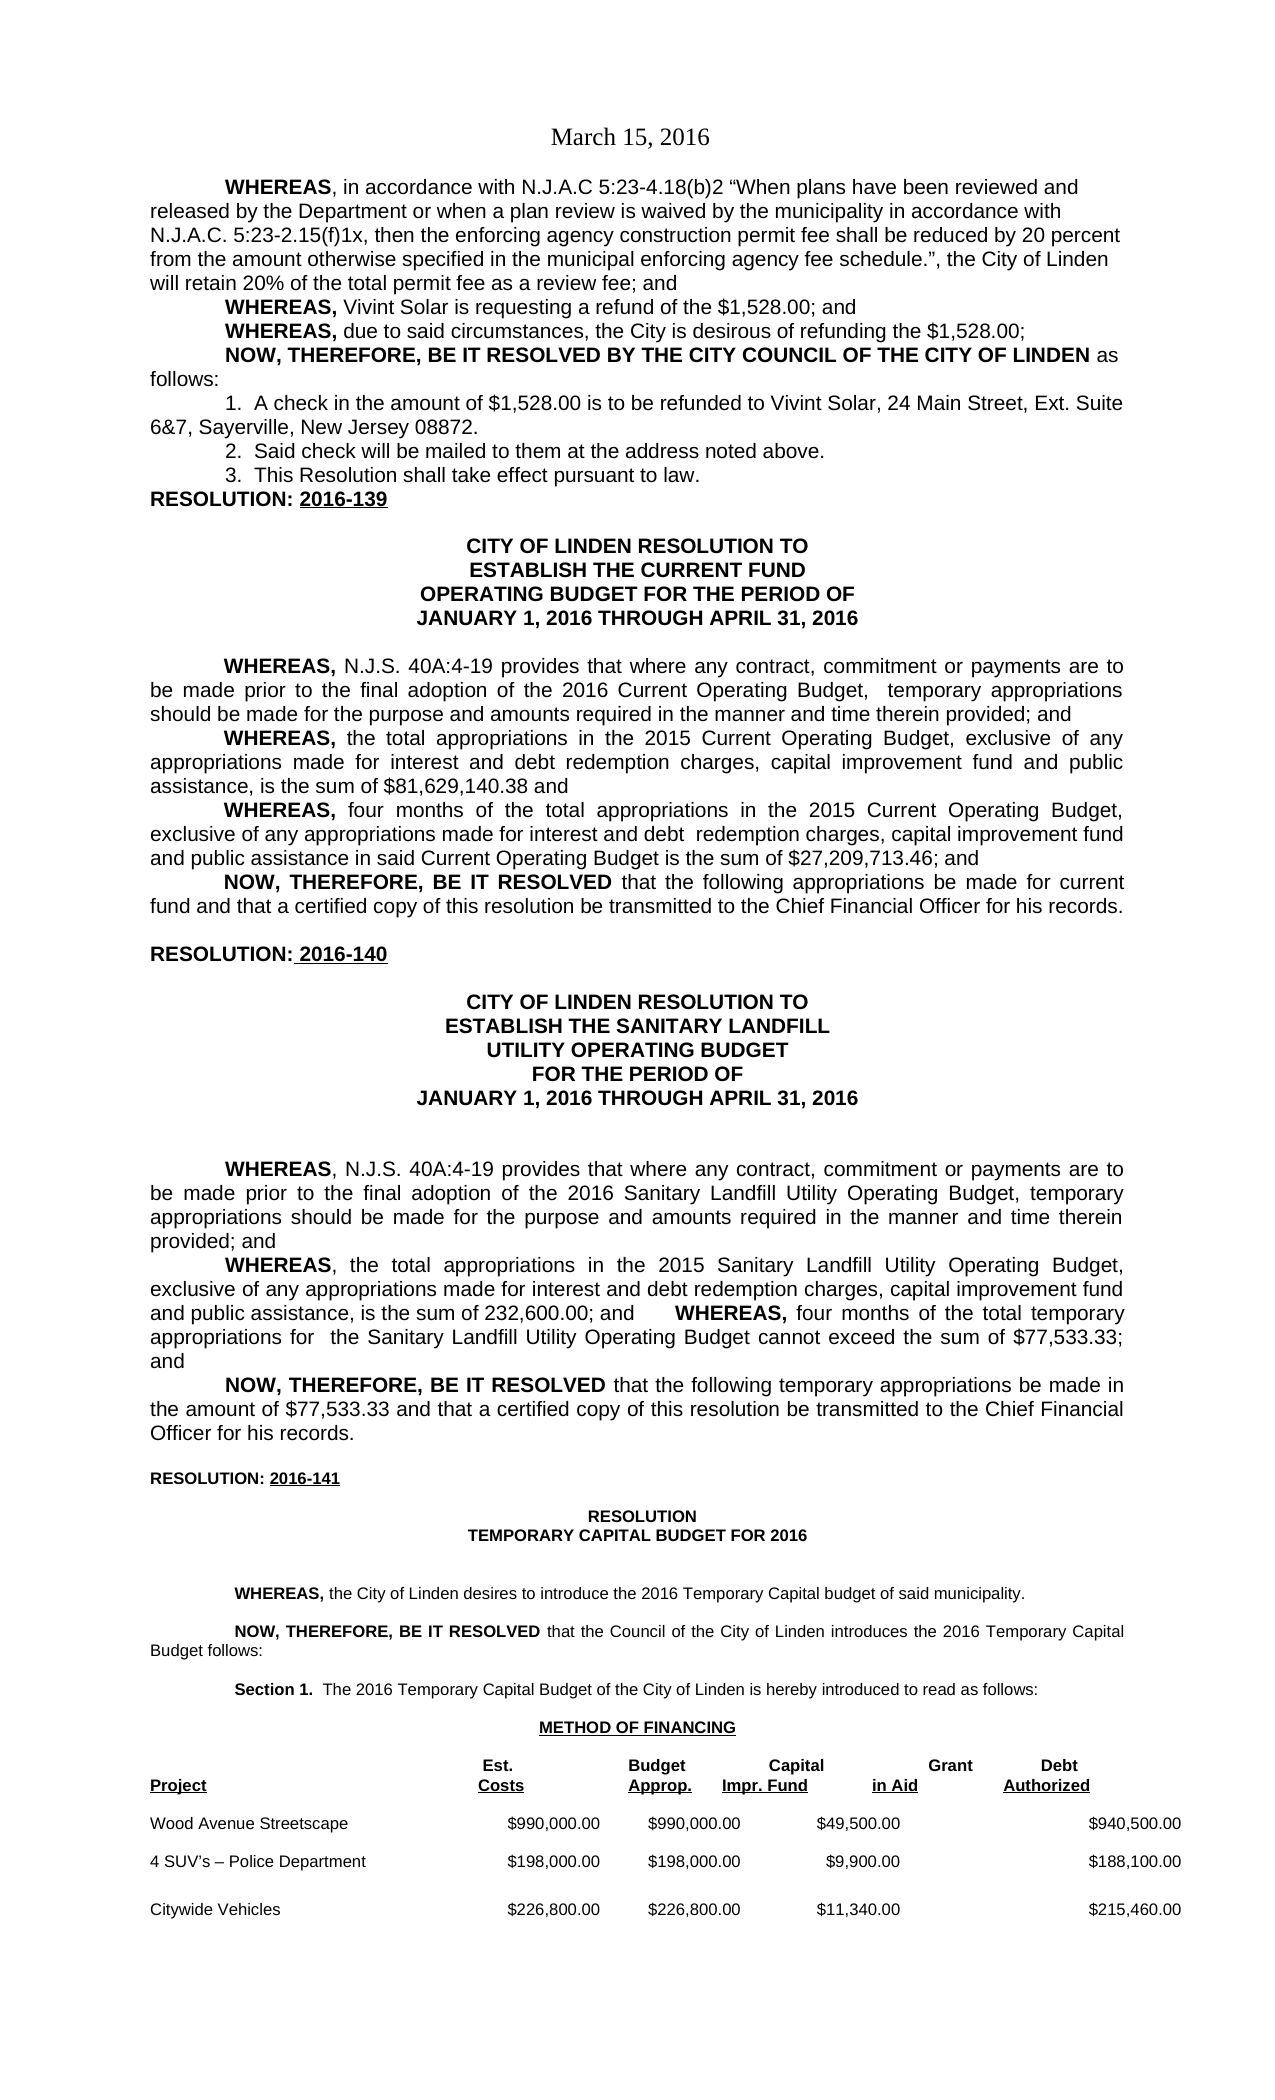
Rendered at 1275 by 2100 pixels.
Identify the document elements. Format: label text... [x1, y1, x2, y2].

text Est. Budget Capital Grant Debt [459, 1756, 1125, 1775]
text 3. This Resolution shall take effect pursuant to law. [150, 462, 1125, 486]
text WHEREAS, the total appropriations in the 2015 Sanitary Landfill Utility Operating Budget, exclusive of any appropriations made for interest and debt redemption charges, capital improvement fund and public assistance, is the sum of 232,600.00; and WHEREAS, four months of the total temporary appropriations for the Sanitary Landfill Utility Operating Budget cannot exceed the sum of $77,533.33; and [150, 1253, 1125, 1373]
text CITY OF LINDEN RESOLUTION TO [150, 534, 1125, 558]
text Wood Avenue Streetscape $990,000.00 $990,000.00 $49,500.00 $940,500.00 [150, 1814, 1125, 1833]
text JANUARY 1, 2016 THROUGH APRIL 31, 2016 [150, 1085, 1125, 1109]
text 4 SUV’s – Police Department $198,000.00 $198,000.00 $9,900.00 $188,100.00 [150, 1852, 1125, 1871]
text RESOLUTION: 2016-139 [150, 486, 1125, 510]
text WHEREAS, the City of Linden desires to introduce the 2016 Temporary Capital budget of said municipality. [150, 1584, 1125, 1603]
text RESOLUTION: 2016-141 [150, 1469, 1125, 1488]
text TEMPORARY CAPITAL BUDGET FOR 2016 [150, 1526, 1125, 1545]
text OPERATING BUDGET FOR THE PERIOD OF [150, 582, 1125, 606]
text ESTABLISH THE CURRENT FUND [150, 558, 1125, 582]
text WHEREAS, due to said circumstances, the City is desirous of refunding the $1,528.00; [150, 319, 1125, 343]
text 2. Said check will be mailed to them at the address noted above. [150, 438, 1125, 462]
text NOW, THEREFORE, BE IT RESOLVED that the following temporary appropriations be made in the amount of $77,533.33 and that a certified copy of this resolution be transmitted to the Chief Financial Officer for his records. [150, 1373, 1125, 1445]
text WHEREAS, four months of the total appropriations in the 2015 Current Operating Budget, exclusive of any appropriations made for interest and debt redemption charges, capital improvement fund and public assistance in said Current Operating Budget is the sum of $27,209,713.46; and [150, 798, 1125, 870]
text RESOLUTION [150, 1507, 1125, 1526]
text NOW, THEREFORE, BE IT RESOLVED BY THE CITY COUNCIL OF THE CITY OF LINDEN as follows: [150, 343, 1125, 391]
text CITY OF LINDEN RESOLUTION TO [150, 989, 1125, 1013]
text WHEREAS, the total appropriations in the 2015 Current Operating Budget, exclusive of any appropriations made for interest and debt redemption charges, capital improvement fund and public assistance, is the sum of $81,629,140.38 and [150, 726, 1125, 798]
text WHEREAS, Vivint Solar is requesting a refund of the $1,528.00; and [150, 295, 1125, 319]
text Project Costs Approp. Impr. Fund in Aid Authorized [150, 1775, 1125, 1794]
text UTILITY OPERATING BUDGET [150, 1037, 1125, 1061]
text Citywide Vehicles $226,800.00 $226,800.00 $11,340.00 $215,460.00 [150, 1900, 1125, 1919]
text NOW, THEREFORE, BE IT RESOLVED that the following appropriations be made for current fund and that a certified copy of this resolution be transmitted to the Chief Financial Officer for his records. [150, 870, 1125, 918]
text WHEREAS, in accordance with N.J.A.C 5:23-4.18(b)2 “When plans have been reviewed and released by the Department or when a plan review is waived by the municipality in accordance with N.J.A.C. 5:23-2.15(f)1x, then the enforcing agency construction permit fee shall be reduced by 20 percent from the amount otherwise specified in the municipal enforcing agency fee schedule.”, the City of Linden will retain 20% of the total permit fee as a review fee; and [150, 175, 1125, 295]
text Section 1. The 2016 Temporary Capital Budget of the City of Linden is hereby introduced to read as follows: [150, 1679, 1125, 1699]
text RESOLUTION: 2016-140 [150, 942, 1125, 966]
text METHOD OF FINANCING [150, 1718, 1125, 1737]
text 1. A check in the amount of $1,528.00 is to be refunded to Vivint Solar, 24 Main Street, Ext. Suite 6&7, Sayerville, New Jersey 08872. [150, 391, 1125, 438]
text ESTABLISH THE SANITARY LANDFILL [150, 1013, 1125, 1037]
text WHEREAS, N.J.S. 40A:4-19 provides that where any contract, commitment or payments are to be made prior to the final adoption of the 2016 Current Operating Budget, temporary appropriations should be made for the purpose and amounts required in the manner and time therein provided; and [150, 654, 1125, 726]
text NOW, THEREFORE, BE IT RESOLVED that the Council of the City of Linden introduces the 2016 Temporary Capital Budget follows: [150, 1622, 1125, 1660]
text JANUARY 1, 2016 THROUGH APRIL 31, 2016 [150, 606, 1125, 630]
text FOR THE PERIOD OF [150, 1061, 1125, 1085]
text WHEREAS, N.J.S. 40A:4-19 provides that where any contract, commitment or payments are to be made prior to the final adoption of the 2016 Sanitary Landfill Utility Operating Budget, temporary appropriations should be made for the purpose and amounts required in the manner and time therein provided; and [150, 1157, 1125, 1253]
